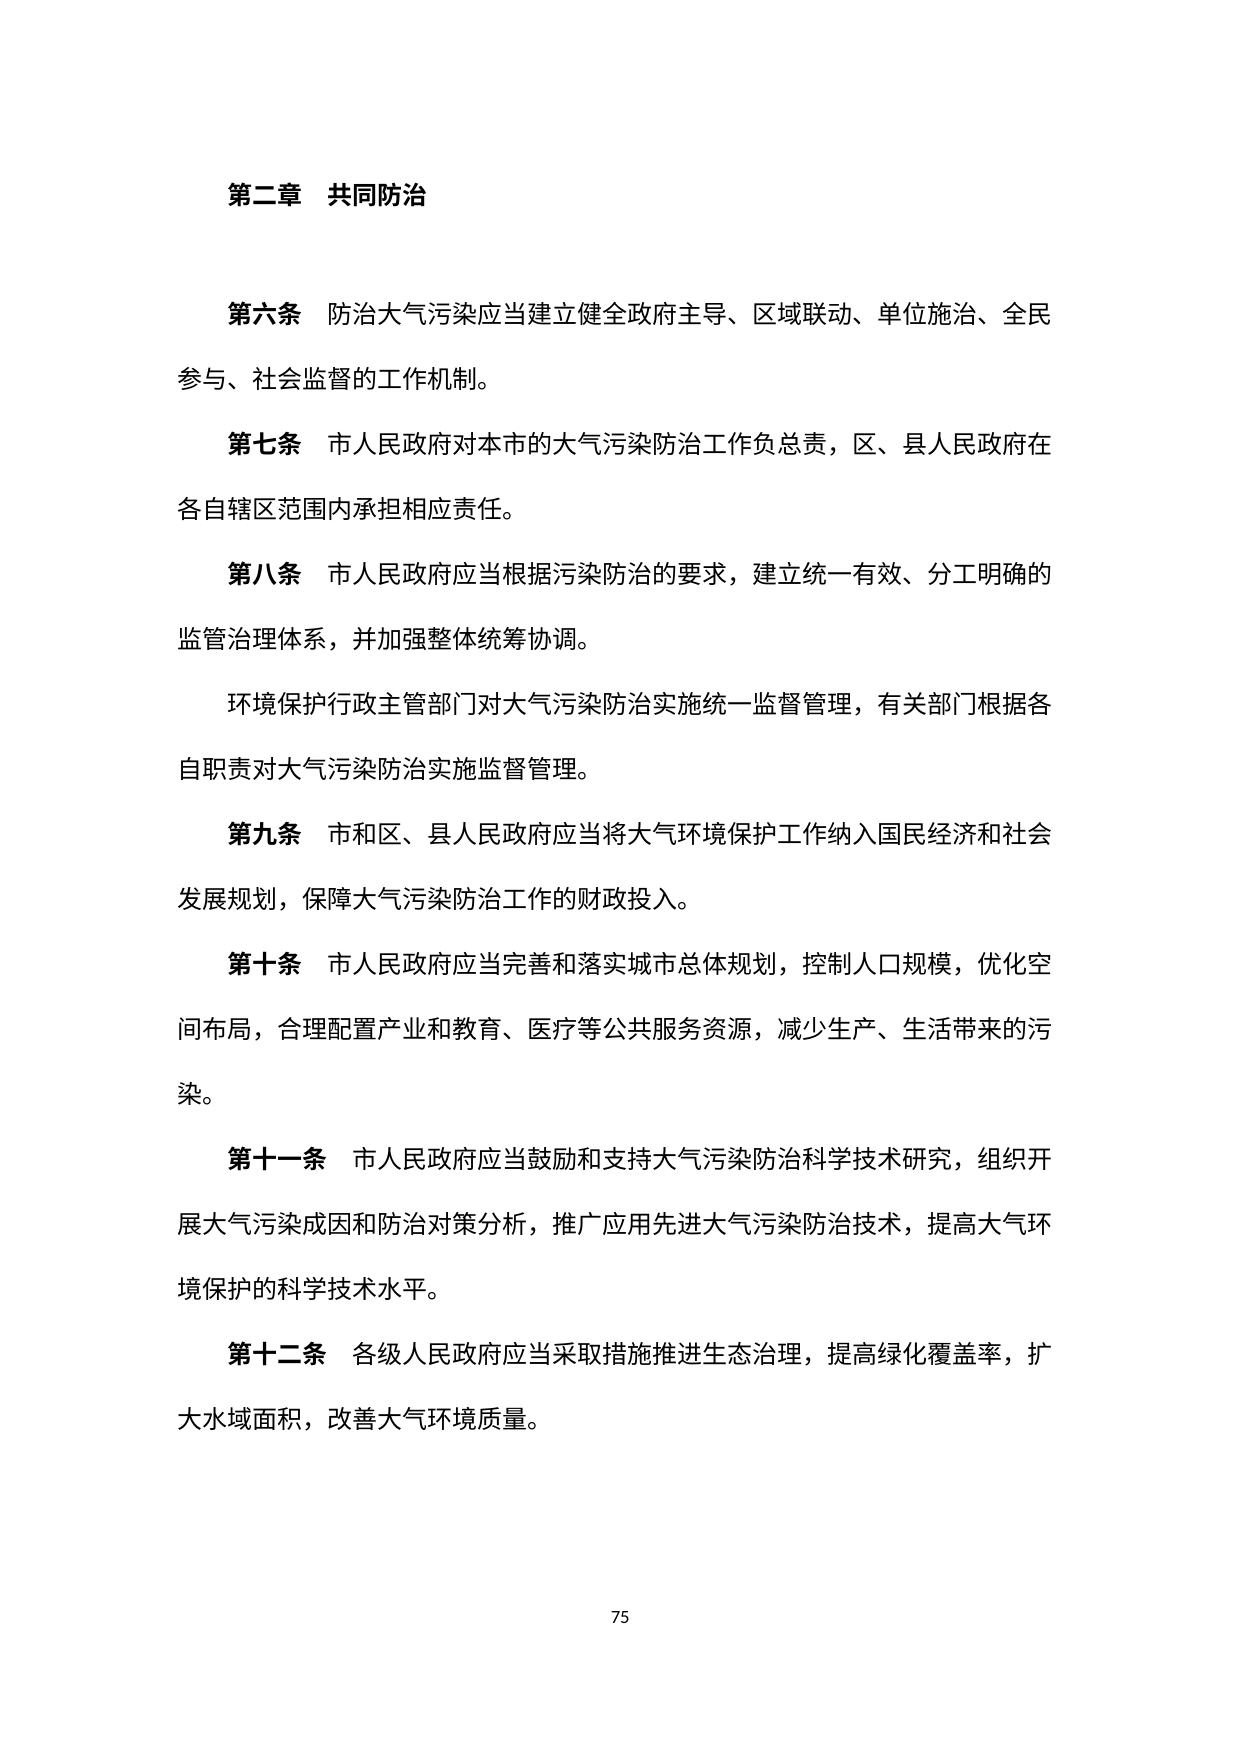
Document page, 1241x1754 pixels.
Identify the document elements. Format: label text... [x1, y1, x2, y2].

text 第七条 市人民政府对本市的大气污染防治工作负总责，区、县人民政府在各自辖区范围内承担相应责任。 [177, 410, 1063, 540]
text 第十条 市人民政府应当完善和落实城市总体规划，控制人口规模，优化空间布局，合理配置产业和教育、医疗等公共服务资源，减少生产、生活带来的污染。 [177, 930, 1063, 1125]
text 第十二条 各级人民政府应当采取措施推进生态治理，提高绿化覆盖率，扩大水域面积，改善大气环境质量。 [177, 1320, 1063, 1450]
text 第九条 市和区、县人民政府应当将大气环境保护工作纳入国民经济和社会发展规划，保障大气污染防治工作的财政投入。 [177, 800, 1063, 930]
subtitle 第二章 共同防治 [177, 161, 1063, 226]
text 环境保护行政主管部门对大气污染防治实施统一监督管理，有关部门根据各自职责对大气污染防治实施监督管理。 [177, 670, 1063, 800]
text 第十一条 市人民政府应当鼓励和支持大气污染防治科学技术研究，组织开展大气污染成因和防治对策分析，推广应用先进大气污染防治技术，提高大气环境保护的科学技术水平。 [177, 1125, 1063, 1320]
text 第六条 防治大气污染应当建立健全政府主导、区域联动、单位施治、全民参与、社会监督的工作机制。 [177, 280, 1063, 410]
text 第八条 市人民政府应当根据污染防治的要求，建立统一有效、分工明确的监管治理体系，并加强整体统筹协调。 [177, 540, 1063, 670]
